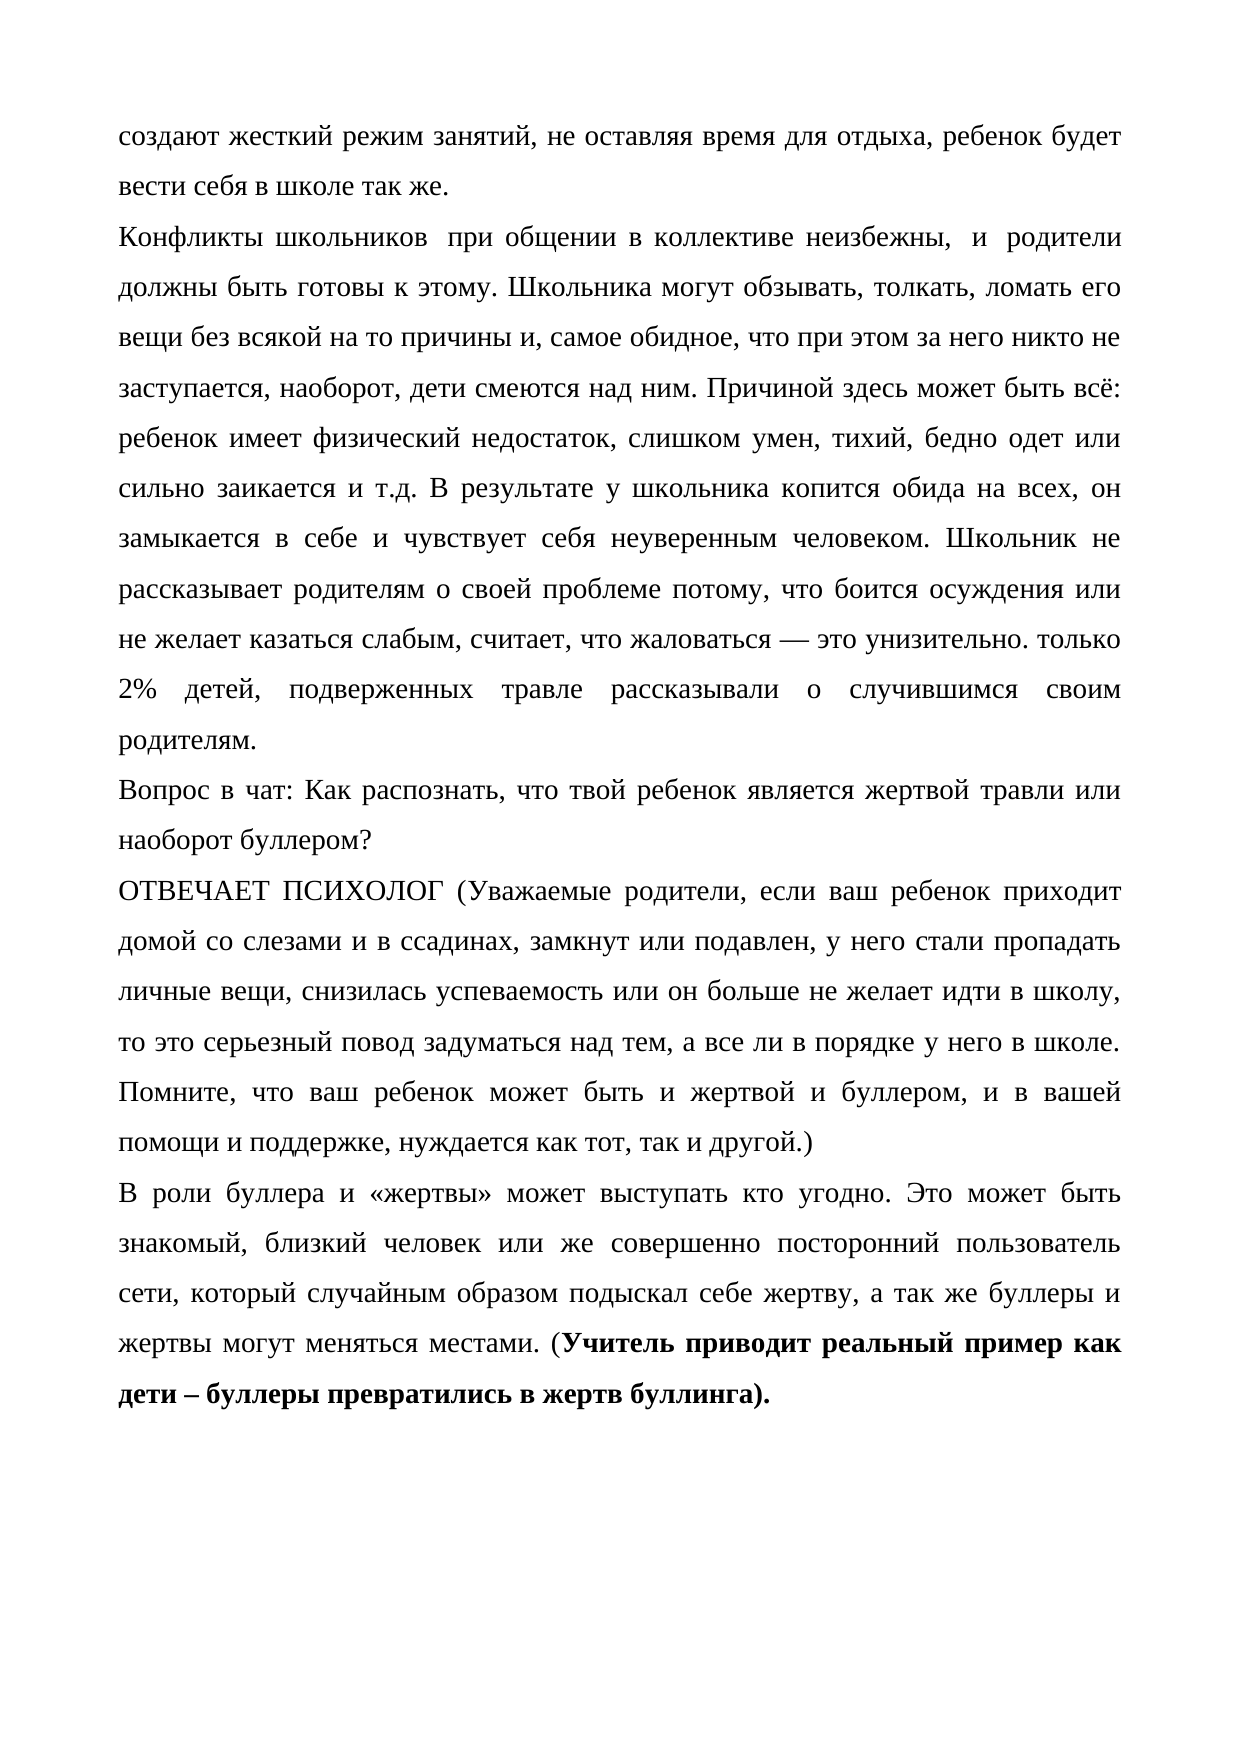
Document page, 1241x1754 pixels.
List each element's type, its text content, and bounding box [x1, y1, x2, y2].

text Конфликты школьников при общении в коллективе неизбежны, и родители должны быть готовы к этому. Школьника могут обзывать, толкать, ломать его вещи без всякой на то причины и, самое обидное, что при этом за него никто не заступается, наоборот, дети смеются над ним. Причиной здесь может быть всё: ребенок имеет физический недостаток, слишком умен, тихий, бедно одет или сильно заикается и т.д. В результате у школьника копится обида на всех, он замыкается в себе и чувствует себя неуверенным человеком. Школьник не рассказывает родителям о своей проблеме потому, что боится осуждения или не желает казаться слабым, считает, что жаловаться — это унизительно. только 2% детей, подверженных травле рассказывали о случившимся своим родителям. [118, 219, 1122, 755]
text ОТВЕЧАЕТ ПСИХОЛОГ (Уважаемые родители, если ваш ребенок приходит домой со слезами и в ссадинах, замкнут или подавлен, у него стали пропадать личные вещи, снизилась успеваемость или он больше не желает идти в школу, то это серьезный повод задуматься над тем, а все ли в порядке у него в школе. Помните, что ваш ребенок может быть и жертвой и буллером, и в вашей помощи и поддержке, нуждается как тот, так и другой.) [118, 873, 1122, 1158]
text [118, 118, 1122, 202]
text Вопрос в чат: Как распознать, что твой ребенок является жертвой травли или наоборот буллером? [118, 772, 1122, 856]
text В роли буллера и «жертвы» может выступать кто угодно. Это может быть знакомый, близкий человек или же совершенно посторонний пользователь сети, который случайным образом подыскал себе жертву, а так же буллеры и жертвы могут меняться местами. (Учитель приводит реальный пример как дети – буллеры превратились в жертв буллинга). [118, 1175, 1122, 1409]
